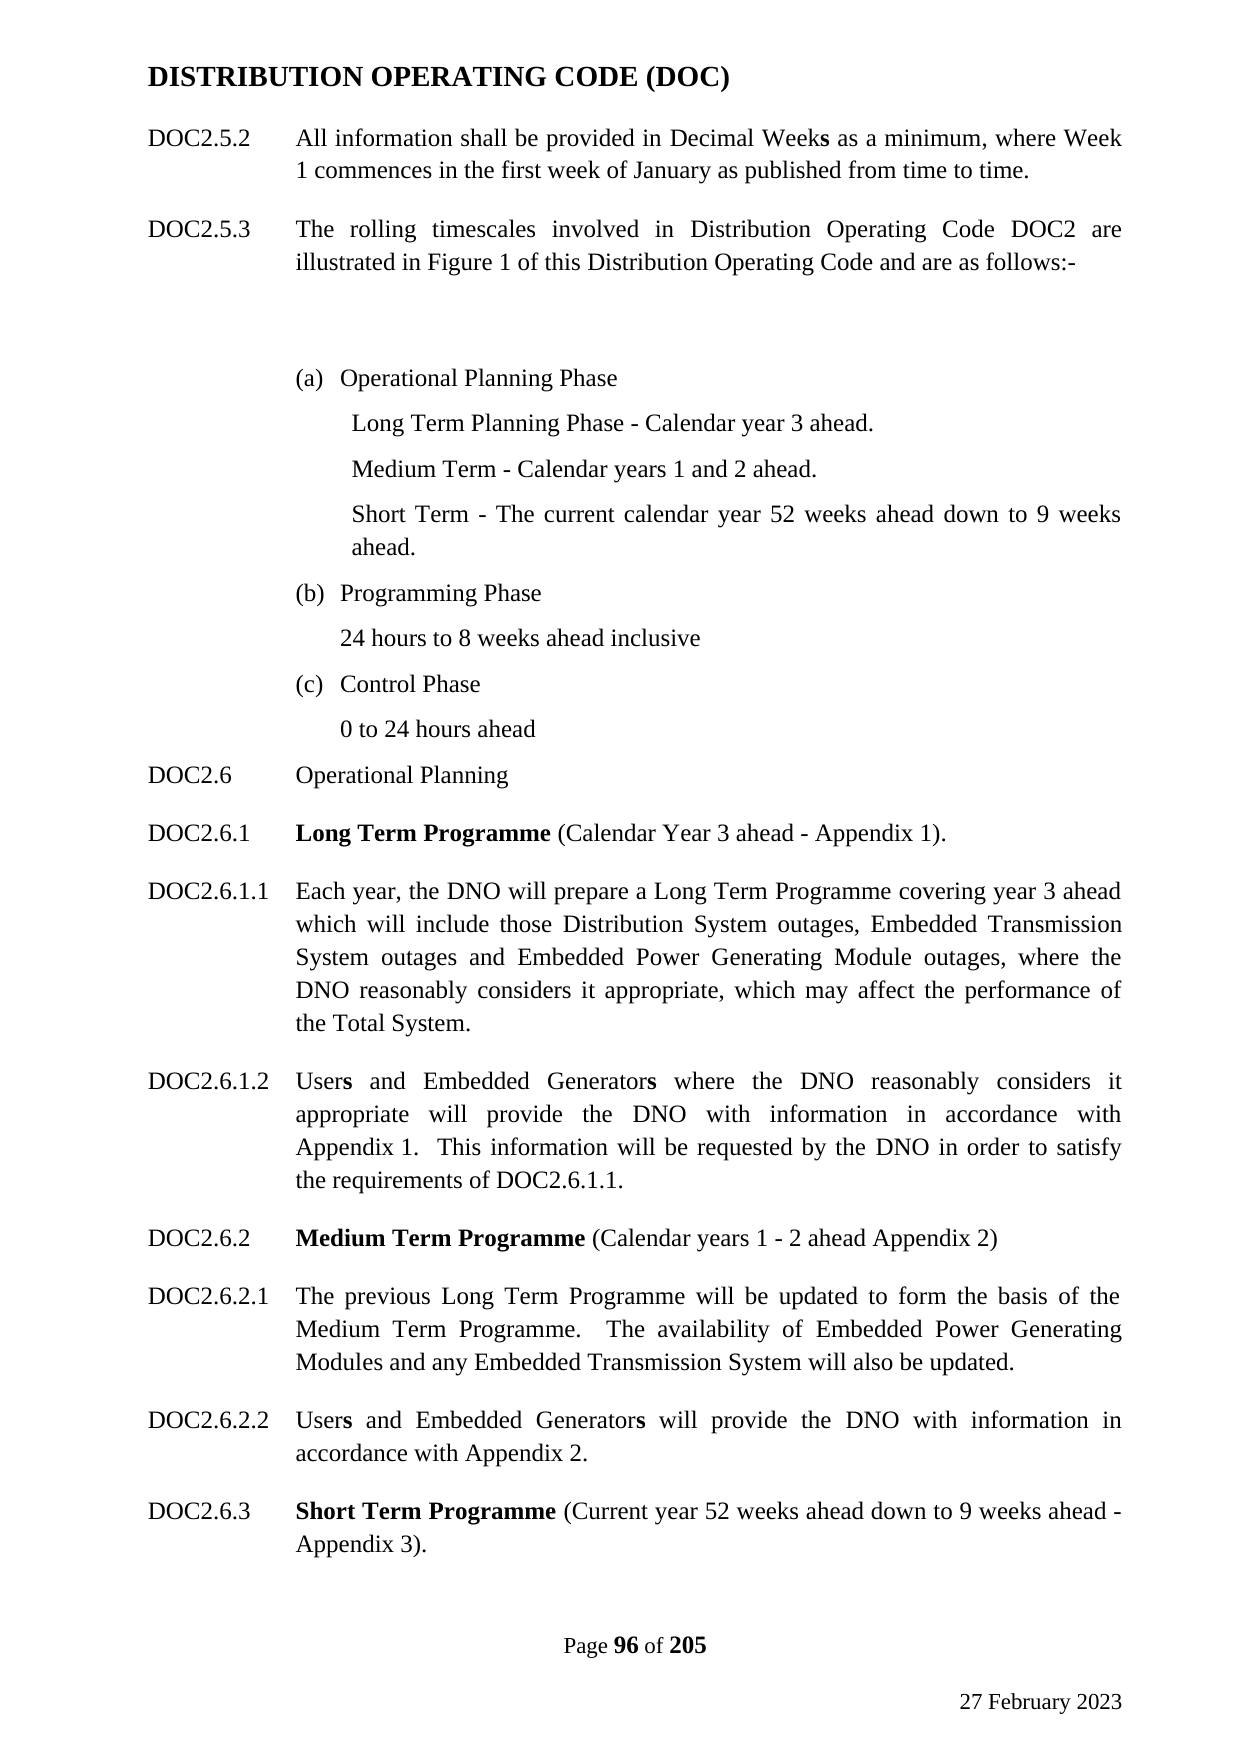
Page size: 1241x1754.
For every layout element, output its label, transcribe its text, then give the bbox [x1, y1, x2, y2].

text 2.5.2 All information shall be provided in Decimal Weeks as a minimum, where Week 1 commences in the first week of January as published from time to time. [148, 123, 1122, 184]
text 24 hours to 8 weeks ahead inclusive [340, 623, 1122, 652]
text Short Term - The current calendar year 52 weeks ahead down to 9 weeks ahead. [351, 499, 1122, 561]
text 2.6.1.1 Each year, the DNO will prepare a Long Term Programme covering year 3 ahead which will include those Distribution System outages, Embedded Transmission System outages and Embedded Power Generating Module outages, where the DNO reasonably considers it appropriate, which may affect the performance of the Total System. [148, 876, 1122, 1037]
text 0 to 24 hours ahead [295, 714, 1122, 743]
text 2.6 Operational Planning [148, 760, 1122, 789]
text 2.6.2 Medium Term Programme (Calendar years 1 - 2 ahead Appendix 2) [148, 1223, 1122, 1252]
text 2.6.1 Long Term Programme (Calendar Year 3 ahead - Appendix 1). [148, 818, 1122, 847]
text 2.6.2.1 The previous Long Term Programme will be updated to form the basis of the Medium Term Programme. The availability of Embedded Power Generating Modules and any Embedded Transmission System will also be updated. [148, 1281, 1122, 1376]
text 2.6.3 Short Term Programme (Current year 52 weeks ahead down to 9 weeks ahead - Appendix 3). [148, 1496, 1122, 1558]
text 2.5.3 The rolling timescales involved in Distribution Operating Code 2 are illustrated in Figure 1 of this Distribution Operating Code and are as follows:- [148, 214, 1122, 275]
text (b) Programming Phase [295, 578, 1122, 607]
text (a) Operational Planning Phase [295, 363, 1122, 391]
text Long Term Planning Phase - Calendar year 3 ahead. [351, 408, 1122, 437]
text (c) Control Phase [295, 669, 1122, 698]
text Medium Term - Calendar years 1 and 2 ahead. [351, 454, 1122, 482]
text 2.6.2.2 Users and Embedded Generators will provide the DNO with information in accordance with Appendix 2. [148, 1405, 1122, 1467]
text 2.6.1.2 Users and Embedded Generators where the DNO reasonably considers it appropriate will provide the DNO with information in accordance with Appendix 1. This information will be requested by the DNO in order to satisfy the requirements of 2.6.1.1. [148, 1066, 1122, 1194]
